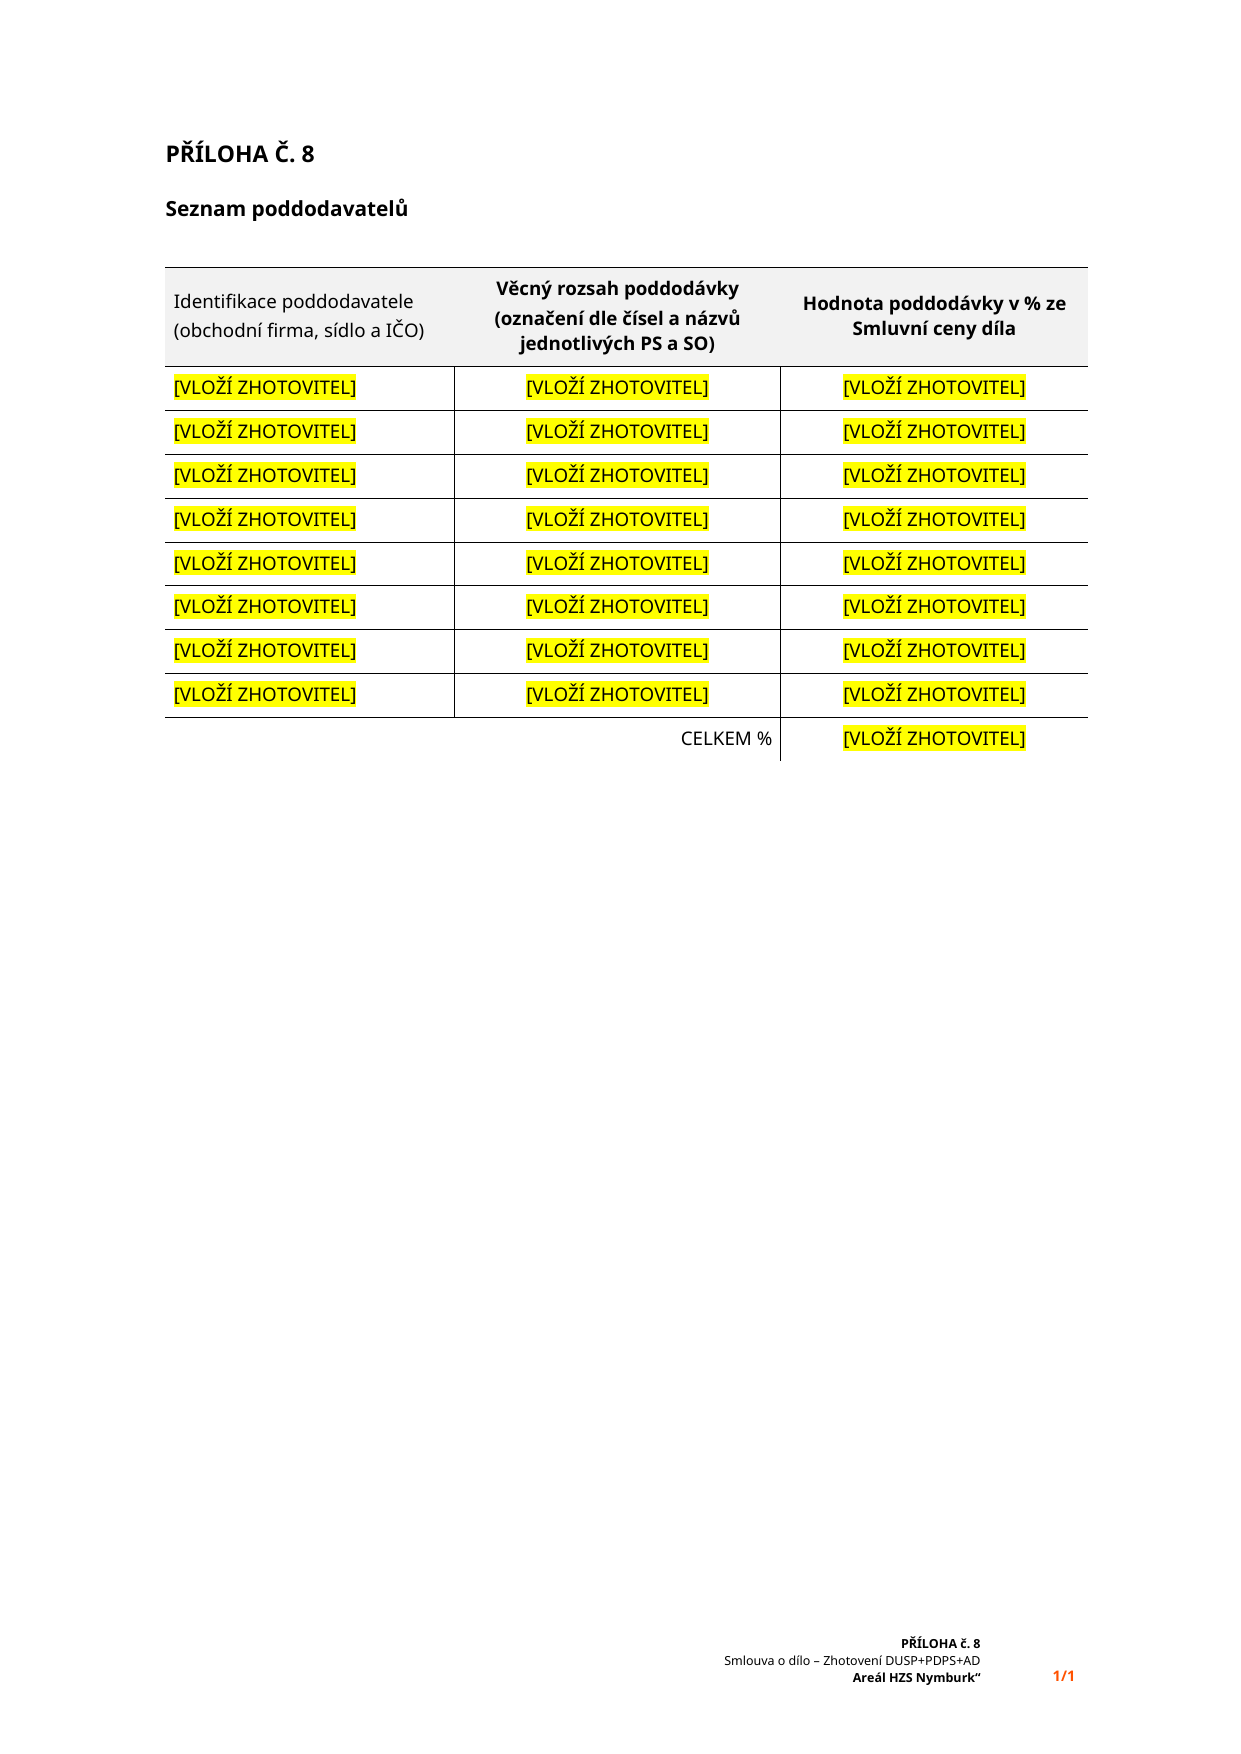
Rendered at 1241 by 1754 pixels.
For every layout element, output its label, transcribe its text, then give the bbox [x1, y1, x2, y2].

text Příloha č. 8 [165, 138, 1075, 170]
table_cell [VLOŽÍ ZHOTOVITEL] [781, 718, 1088, 761]
table_cell [VLOŽÍ ZHOTOVITEL] [781, 586, 1088, 629]
table_cell [VLOŽÍ ZHOTOVITEL] [455, 455, 780, 498]
table_cell [VLOŽÍ ZHOTOVITEL] [455, 543, 780, 585]
table_cell [VLOŽÍ ZHOTOVITEL] [455, 411, 780, 454]
table_header Hodnota poddodávky v % ze Smluvní ceny díla [780, 268, 1088, 366]
table_cell [VLOŽÍ ZHOTOVITEL] [781, 674, 1088, 717]
table_cell [VLOŽÍ ZHOTOVITEL] [165, 586, 454, 629]
table_cell [VLOŽÍ ZHOTOVITEL] [781, 499, 1088, 542]
table_cell [VLOŽÍ ZHOTOVITEL] [781, 411, 1088, 454]
table_header Věcný rozsah poddodávky (označení dle čísel a názvů jednotlivých PS a SO) [454, 268, 780, 366]
table_cell [VLOŽÍ ZHOTOVITEL] [781, 630, 1088, 673]
text Seznam poddodavatelů [165, 194, 1075, 222]
table_cell [VLOŽÍ ZHOTOVITEL] [165, 499, 454, 542]
table_cell [VLOŽÍ ZHOTOVITEL] [165, 411, 454, 454]
table_cell CELKEM % [165, 718, 780, 761]
table_cell [VLOŽÍ ZHOTOVITEL] [455, 674, 780, 717]
table_cell [VLOŽÍ ZHOTOVITEL] [455, 499, 780, 542]
table_cell [VLOŽÍ ZHOTOVITEL] [781, 543, 1088, 585]
table_header Identifikace poddodavatele (obchodní firma, sídlo a IČO) [165, 268, 454, 366]
table_cell [VLOŽÍ ZHOTOVITEL] [165, 455, 454, 498]
table_cell [VLOŽÍ ZHOTOVITEL] [165, 367, 454, 410]
table_cell [VLOŽÍ ZHOTOVITEL] [455, 367, 780, 410]
table_cell [VLOŽÍ ZHOTOVITEL] [455, 586, 780, 629]
table_cell [VLOŽÍ ZHOTOVITEL] [165, 630, 454, 673]
table_cell [VLOŽÍ ZHOTOVITEL] [781, 455, 1088, 498]
table_cell [VLOŽÍ ZHOTOVITEL] [165, 543, 454, 585]
table_cell [VLOŽÍ ZHOTOVITEL] [165, 674, 454, 717]
table_cell [VLOŽÍ ZHOTOVITEL] [781, 367, 1088, 410]
table_cell [VLOŽÍ ZHOTOVITEL] [455, 630, 780, 673]
